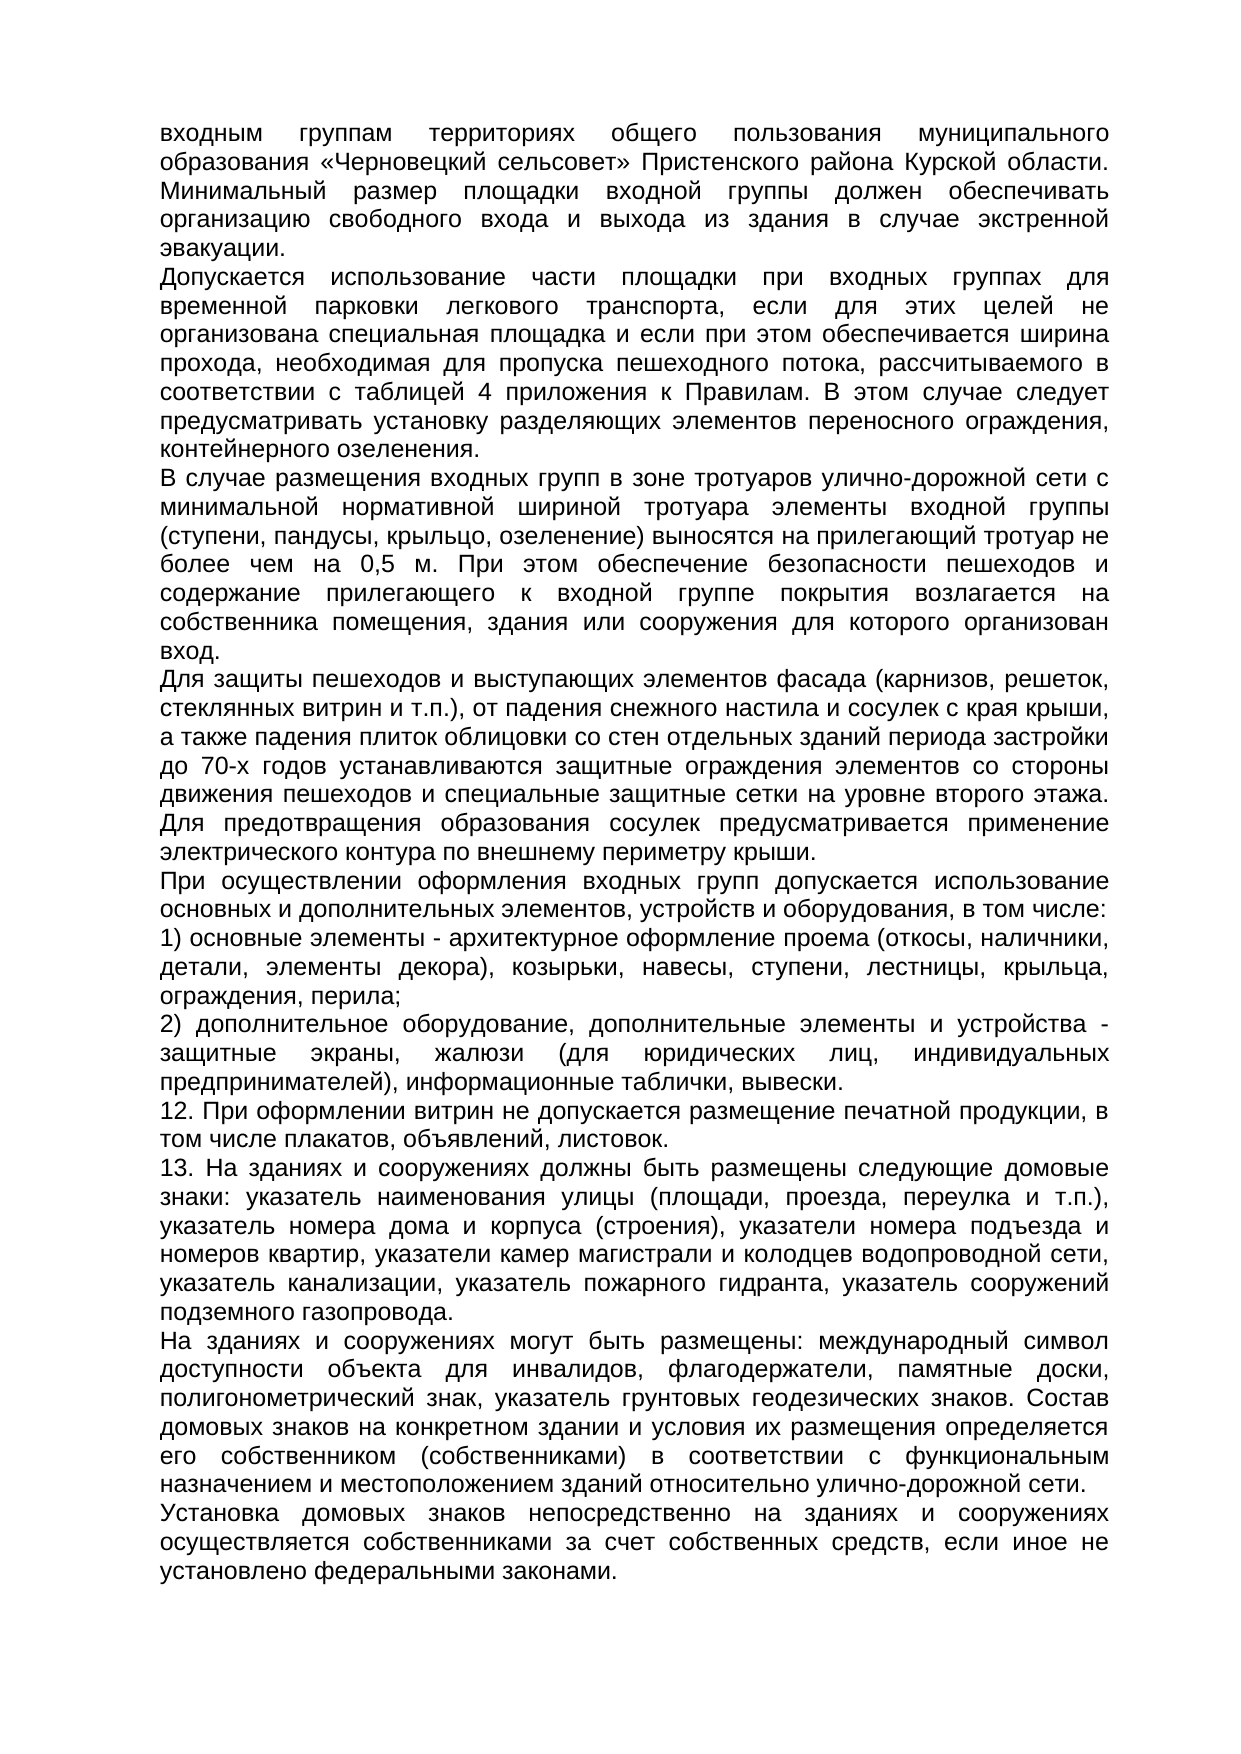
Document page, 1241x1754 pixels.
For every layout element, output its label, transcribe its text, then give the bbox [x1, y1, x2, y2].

text На зданиях и сооружениях могут быть размещены: международный символ доступности объекта для инвалидов, флагодержатели, памятные доски, полигонометрический знак, указатель грунтовых геодезических знаков. Состав домовых знаков на конкретном здании и условия их размещения определяется его собственником (собственниками) в соответствии с функциональным назначением и местоположением зданий относительно улично-дорожной сети. [159, 1326, 1110, 1498]
text 2) дополнительное оборудование, дополнительные элементы и устройства - защитные экраны, жалюзи (для юридических лиц, индивидуальных предпринимателей), информационные таблички, вывески. [159, 1009, 1110, 1096]
text Установка домовых знаков непосредственно на зданиях и сооружениях осуществляется собственниками за счет собственных средств, если иное не установлено федеральными законами. [159, 1498, 1110, 1584]
text Допускается использование части площадки при входных группах для временной парковки легкового транспорта, если для этих целей не организована специальная площадка и если при этом обеспечивается ширина прохода, необходимая для пропуска пешеходного потока, рассчитываемого в соответствии с таблицей 4 приложения к Правилам. В этом случае следует предусматривать установку разделяющих элементов переносного ограждения, контейнерного озеленения. [159, 262, 1110, 463]
text 13. На зданиях и сооружениях должны быть размещены следующие домовые знаки: указатель наименования улицы (площади, проезда, переулка и т.п.), указатель номера дома и корпуса (строения), указатели номера подъезда и номеров квартир, указатели камер магистрали и колодцев водопроводной сети, указатель канализации, указатель пожарного гидранта, указатель сооружений подземного газопровода. [159, 1153, 1110, 1326]
text Для защиты пешеходов и выступающих элементов фасада (карнизов, решеток, стеклянных витрин и т.п.), от падения снежного настила и сосулек с края крыши, а также падения плиток облицовки со стен отдельных зданий периода застройки до 70-х годов устанавливаются защитные ограждения элементов со стороны движения пешеходов и специальные защитные сетки на уровне второго этажа. Для предотвращения образования сосулек предусматривается применение электрического контура по внешнему периметру крыши. [159, 664, 1110, 866]
text В случае размещения входных групп в зоне тротуаров улично-дорожной сети с минимальной нормативной шириной тротуара элементы входной группы (ступени, пандусы, крыльцо, озеленение) выносятся на прилегающий тротуар не более чем на . При этом обеспечение безопасности пешеходов и содержание прилегающего к входной группе покрытия возлагается на собственника помещения, здания или сооружения для которого организован вход. [159, 463, 1110, 664]
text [159, 118, 1110, 262]
text При осуществлении оформления входных групп допускается использование основных и дополнительных элементов, устройств и оборудования, в том числе: [159, 866, 1110, 923]
text 12. При оформлении витрин не допускается размещение печатной продукции, в том числе плакатов, объявлений, листовок. [159, 1096, 1110, 1153]
text 1) основные элементы - архитектурное оформление проема (откосы, наличники, детали, элементы декора), козырьки, навесы, ступени, лестницы, крыльца, ограждения, перила; [159, 923, 1110, 1009]
